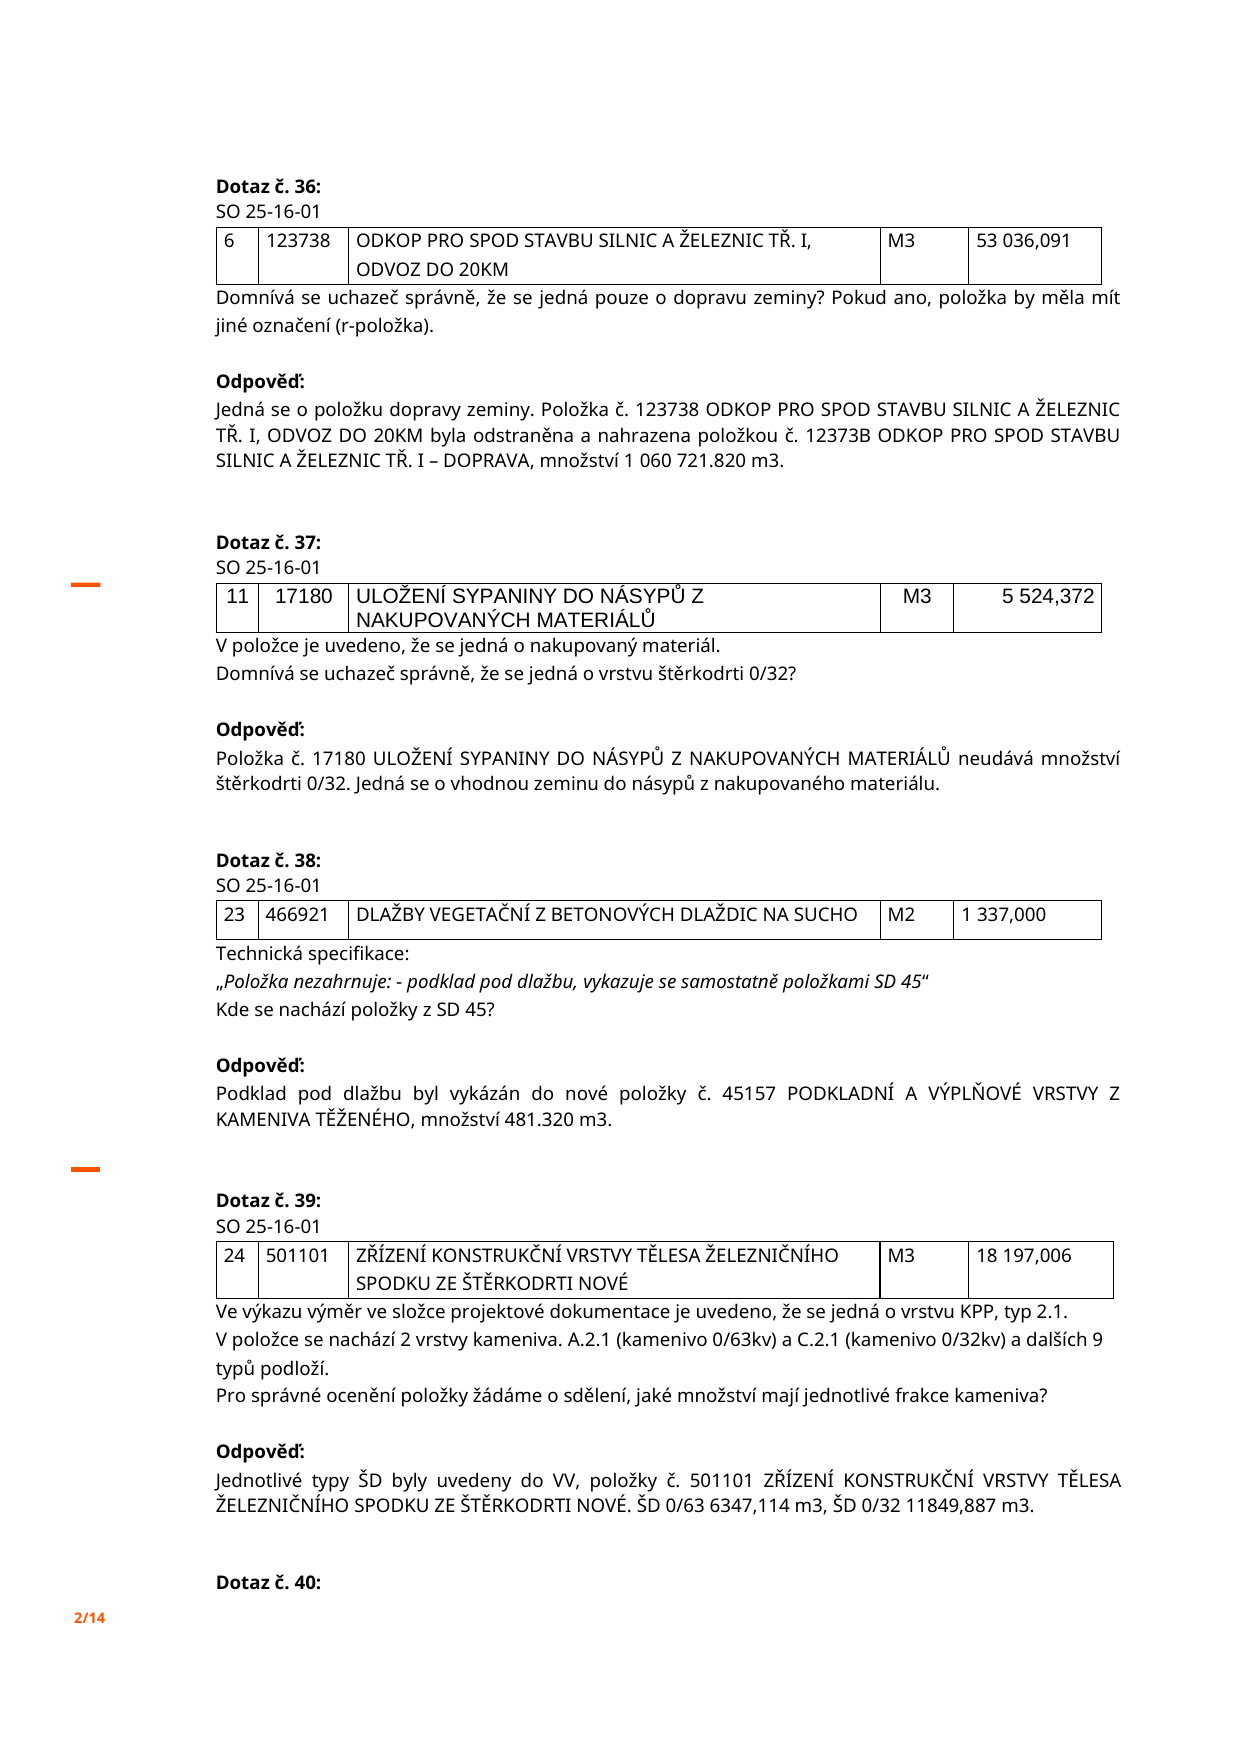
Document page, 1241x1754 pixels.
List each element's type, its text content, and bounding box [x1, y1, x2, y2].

table_header 24 [217, 1242, 258, 1298]
text Odpověď: [216, 1439, 1122, 1464]
text Ve výkazu výměr ve složce projektové dokumentace je uvedeno, že se jedná o vrstvu KPP, typ 2.1. V položce se nachází 2 vrstvy kameniva. A.2.1 (kamenivo 0/63kv) a C.2.1 (kamenivo 0/32kv) a dalších 9 typů podloží. Pro správné ocenění položky žádáme o sdělení, jaké množství mají jednotlivé frakce kameniva? [216, 1299, 1122, 1408]
text Dotaz č. 36: [216, 173, 1122, 199]
table_header 123738 [259, 228, 348, 283]
table_header 6 [217, 228, 258, 283]
table_header 466921 [259, 901, 348, 939]
table_header 501101 [259, 1242, 348, 1298]
text Jednotlivé typy ŠD byly uvedeny do VV, položky č. 501101 ZŘÍZENÍ KONSTRUKČNÍ VRSTVY TĚLESA ŽELEZNIČNÍHO SPODKU ZE ŠTĚRKODRTI NOVÉ. ŠD 0/63 6347,114 m3, ŠD 0/32 11849,887 m3. [216, 1467, 1122, 1518]
text Technická specifikace: „Položka nezahrnuje: - podklad pod dlažbu, vykazuje se samostatně položkami SD 45“ Kde se nachází položky z SD 45? [216, 940, 1122, 1022]
text Odpověď: [216, 1052, 1122, 1078]
table_header 5 524,372 [954, 584, 1101, 632]
text Podklad pod dlažbu byl vykázán do nové položky č. 45157 PODKLADNÍ A VÝPLŇOVÉ VRSTVY Z KAMENIVA TĚŽENÉHO, množství 481.320 m3. [216, 1080, 1122, 1131]
table_header M2 [881, 901, 953, 939]
text Odpověď: [216, 717, 1122, 742]
table_header M3 [881, 228, 968, 283]
table_header 17180 [259, 584, 348, 632]
table_header M3 [881, 584, 953, 632]
text Domnívá se uchazeč správně, že se jedná pouze o dopravu zeminy? Pokud ano, položka by měla mít jiné označení (r-položka). [216, 284, 1122, 338]
text Položka č. 17180 ULOŽENÍ SYPANINY DO NÁSYPŮ Z NAKUPOVANÝCH MATERIÁLŮ neudává množství štěrkodrti 0/32. Jedná se o vhodnou zeminu do násypů z nakupovaného materiálu. [216, 745, 1122, 796]
table_header ZŘÍZENÍ KONSTRUKČNÍ VRSTVY TĚLESA ŽELEZNIČNÍHO SPODKU ZE ŠTĚRKODRTI NOVÉ [349, 1242, 879, 1298]
table_header 18 197,006 [969, 1242, 1113, 1298]
text SO 25-16-01 [216, 555, 1122, 580]
table_header 23 [217, 901, 258, 939]
text Dotaz č. 40: [216, 1569, 1122, 1594]
text Odpověď: [216, 368, 1122, 394]
table_header 11 [217, 584, 258, 632]
table_header 53 036,091 [969, 228, 1101, 283]
table_header M3 [881, 1242, 968, 1298]
table_header 1 337,000 [954, 901, 1101, 939]
text Dotaz č. 38: [216, 847, 1122, 872]
table_header DLAŽBY VEGETAČNÍ Z BETONOVÝCH DLAŽDIC NA SUCHO [349, 901, 880, 939]
text V položce je uvedeno, že se jedná o nakupovaný materiál. Domnívá se uchazeč správně, že se jedná o vrstvu štěrkodrti 0/32? [216, 633, 1122, 686]
text SO 25-16-01 [216, 199, 1122, 224]
text SO 25-16-01 [216, 872, 1122, 898]
text SO 25-16-01 [216, 1213, 1122, 1238]
table_header ODKOP PRO SPOD STAVBU SILNIC A ŽELEZNIC TŘ. I, ODVOZ DO 20KM [349, 228, 880, 283]
text Dotaz č. 37: [216, 529, 1122, 555]
text Dotaz č. 39: [216, 1187, 1122, 1213]
text Jedná se o položku dopravy zeminy. Položka č. 123738 ODKOP PRO SPOD STAVBU SILNIC A ŽELEZNIC TŘ. I, ODVOZ DO 20KM byla odstraněna a nahrazena položkou č. 12373B ODKOP PRO SPOD STAVBU SILNIC A ŽELEZNIC TŘ. I – DOPRAVA, množství 1 060 721.820 m3. [216, 397, 1122, 473]
table_header ULOŽENÍ SYPANINY DO NÁSYPŮ Z NAKUPOVANÝCH MATERIÁLŮ [349, 584, 880, 632]
